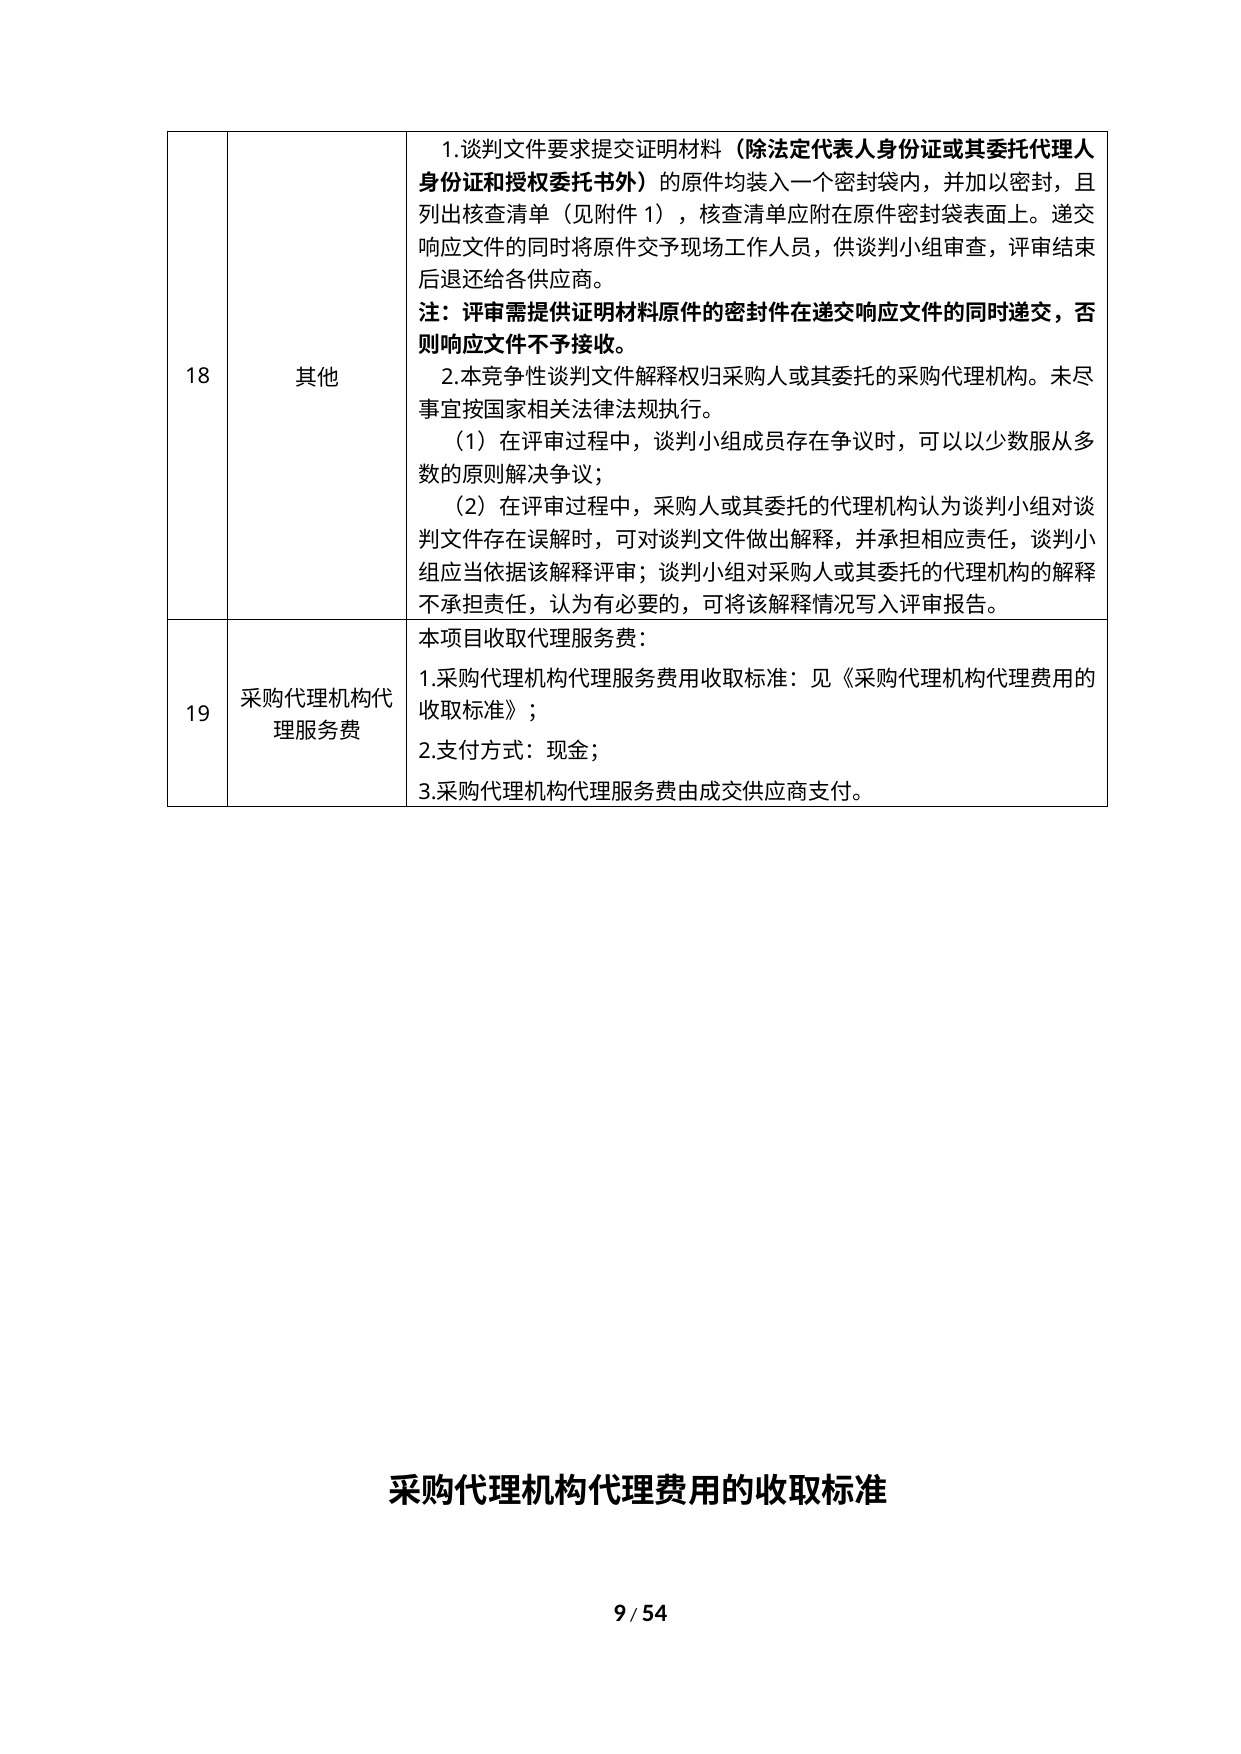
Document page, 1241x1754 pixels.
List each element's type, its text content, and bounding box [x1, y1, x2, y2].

table_cell [168, 620, 227, 806]
table_cell 其他 [228, 132, 406, 619]
table_cell 本项目收取代理服务费： 采购代理机构代理服务费用收取标准：见《采购代理机构代理费用的收取标准》； 2.支付方式：现金； 3.采购代理机构代理服务费由成交供应商支付。 [407, 620, 1107, 806]
table_cell 采购代理机构代理服务费 [228, 620, 406, 806]
text 采购代理机构代理费用的收取标准 [153, 1456, 1122, 1521]
table_cell 1.谈判文件要求提交证明材料（除法定代表人身份证或其委托代理人身份证和授权委托书外）的原件均装入一个密封袋内，并加以密封，且列出核查清单（见附件1），核查清单应附在原件密封袋表面上。递交响应文件的同时将原件交予现场工作人员，供谈判小组审查，评审结束后退还给各供应商。 注：评审需提供证明材料原件的密封件在递交响应文件的同时递交，否则响应文件不予接收。 2.本竞争性谈判文件解释权归采购人或其委托的采购代理机构。未尽事宜按国家相关法律法规执行。 （1）在评审过程中，谈判小组成员存在争议时，可以以少数服从多数的原则解决争议； （2）在评审过程中，采购人或其委托的代理机构认为谈判小组对谈判文件存在误解时，可对谈判文件做出解释，并承担相应责任，谈判小组应当依据该解释评审；谈判小组对采购人或其委托的代理机构的解释不承担责任，认为有必要的，可将该解释情况写入评审报告。 [407, 132, 1107, 619]
table_cell [168, 132, 227, 619]
